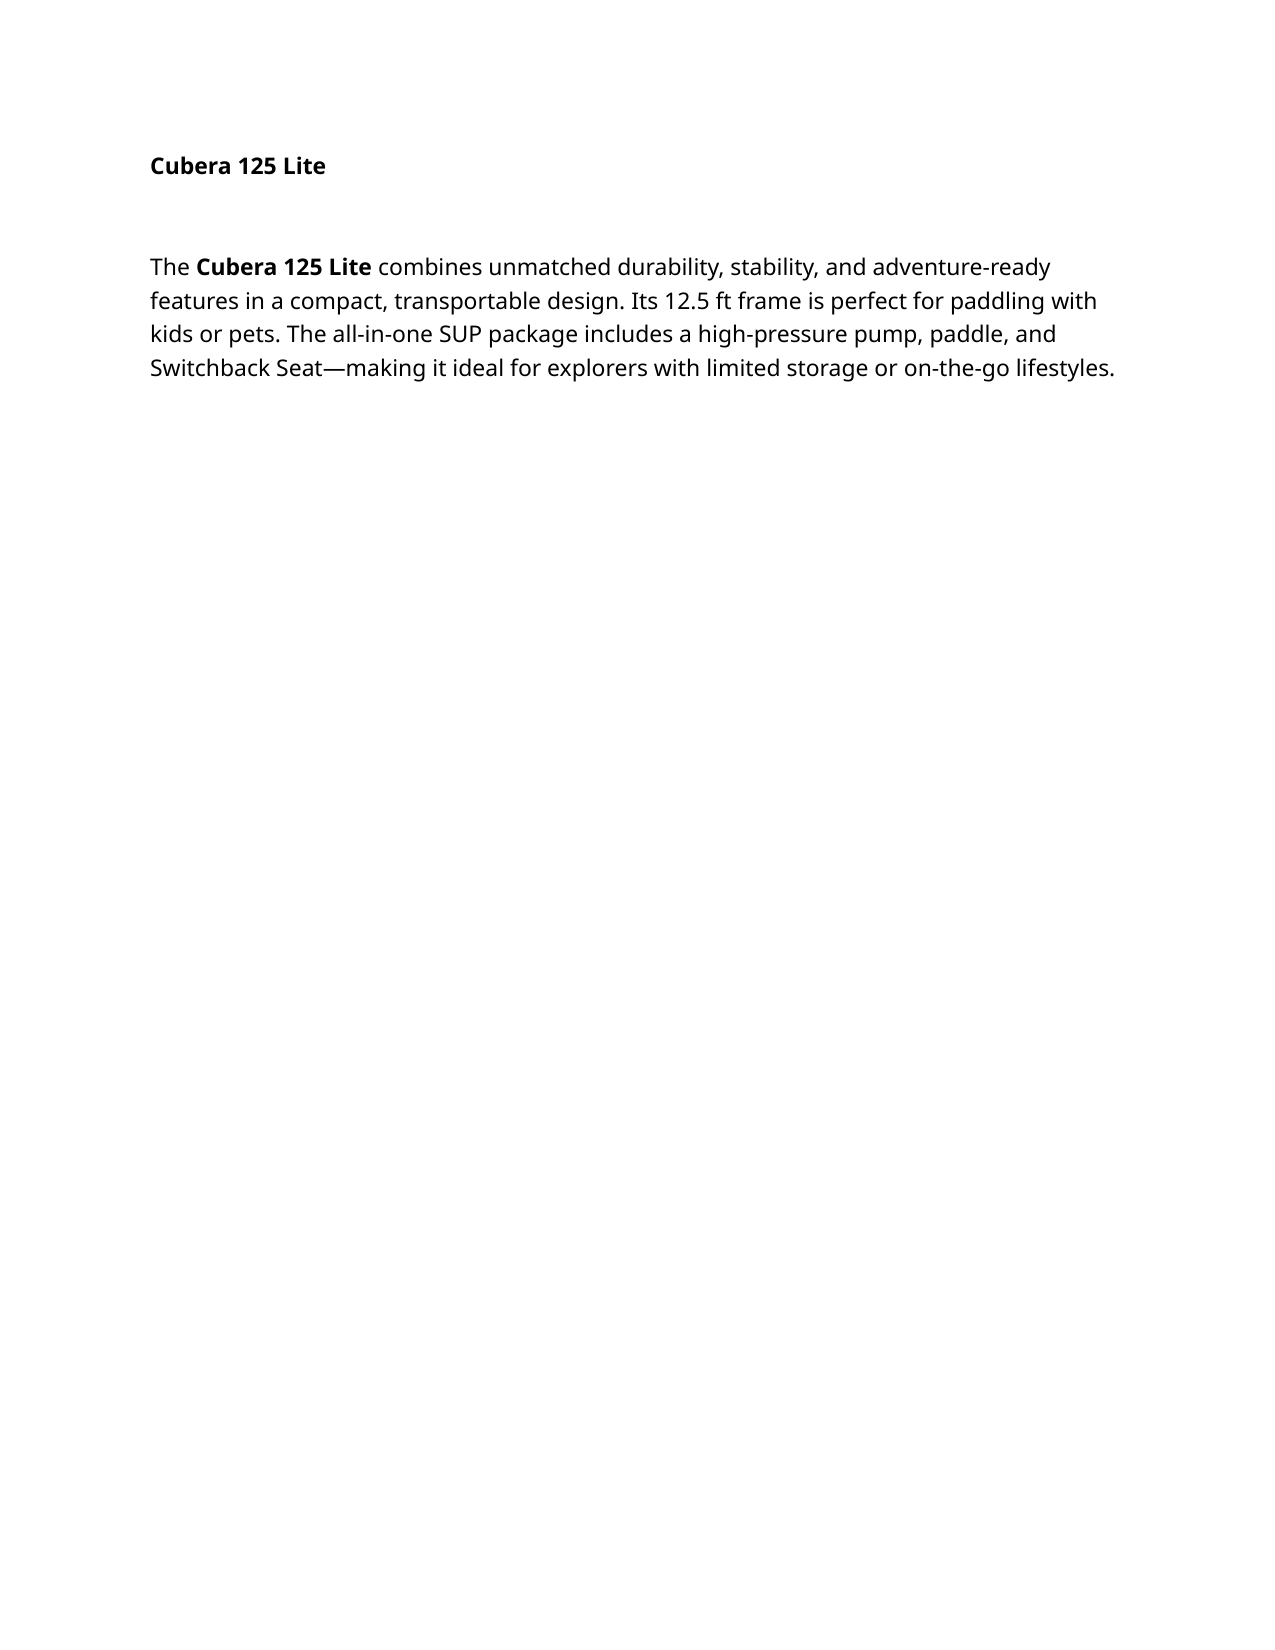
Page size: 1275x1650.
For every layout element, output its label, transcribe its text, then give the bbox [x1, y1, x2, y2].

text The Cubera 125 Lite combines unmatched durability, stability, and adventure-ready features in a compact, transportable design. Its 12.5 ft frame is perfect for paddling with kids or pets. The all-in-one SUP package includes a high-pressure pump, paddle, and Switchback Seat—making it ideal for explorers with limited storage or on-the-go lifestyles. [150, 251, 1125, 383]
text Cubera 125 Lite [150, 150, 1125, 181]
